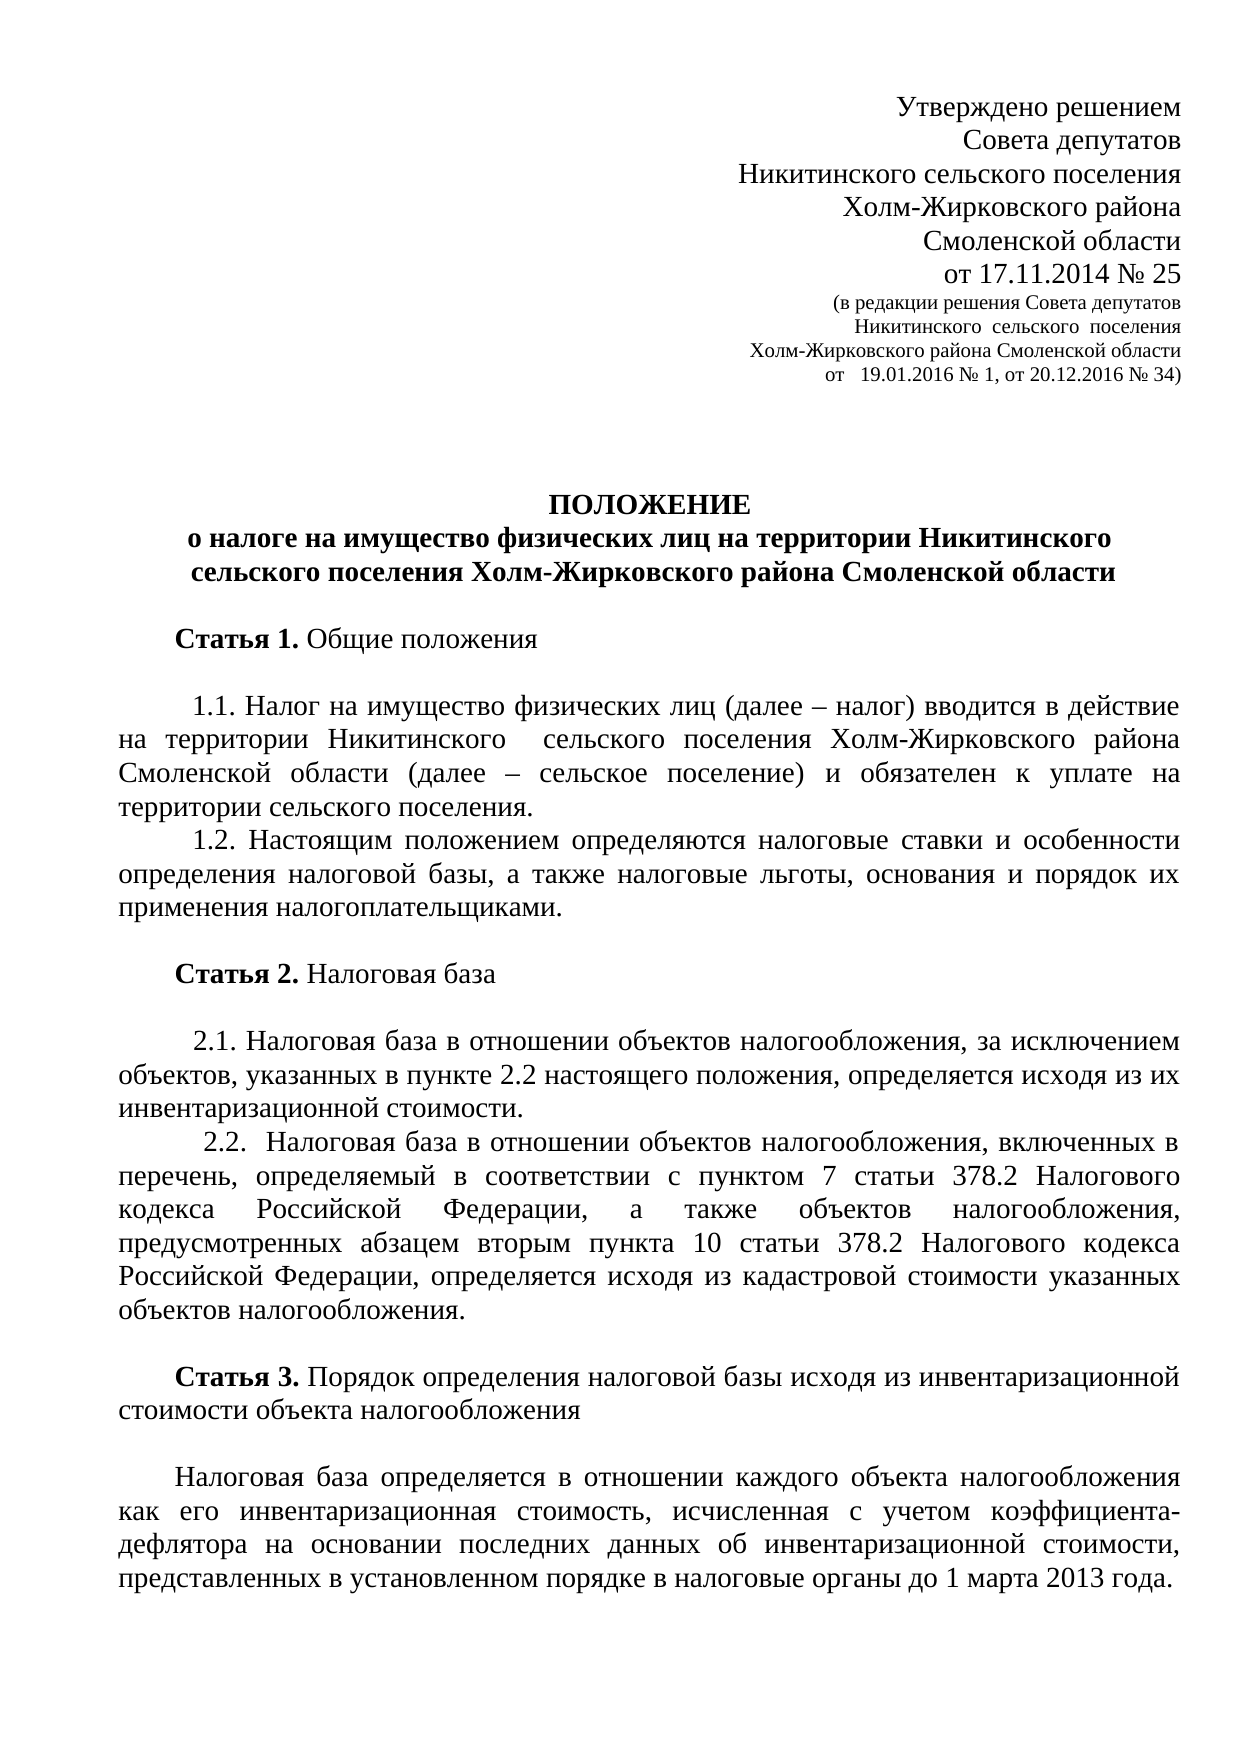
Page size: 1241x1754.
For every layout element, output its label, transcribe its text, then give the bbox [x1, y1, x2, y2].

text ПОЛОЖЕНИЕ [118, 487, 1181, 520]
text Холм-Жирковского района Смоленской области [118, 338, 1181, 362]
text Холм-Жирковского района [118, 189, 1181, 223]
text Статья 1. Общие положения [118, 621, 1181, 654]
text (в редакции решения Совета депутатов [118, 290, 1181, 314]
text 1.1. Налог на имущество физических лиц (далее – налог) вводится в действие на территории Никитинского сельского поселения Холм-Жирковского района Смоленской области (далее – сельское поселение) и обязателен к уплате на территории сельского поселения. [118, 688, 1181, 822]
text от 17.11.2014 № 25 [118, 256, 1181, 290]
text 2.2. Налоговая база в отношении объектов налогообложения, включенных в перечень, определяемый в соответствии с пунктом 7 статьи 378.2 Налогового кодекса Российской Федерации, а также объектов налогообложения, предусмотренных абзацем вторым пункта 10 статьи 378.2 Налогового кодекса Российской Федерации, определяется исходя из кадастровой стоимости указанных объектов налогообложения. [118, 1124, 1181, 1325]
text Смоленской области [118, 223, 1181, 256]
text 1.2. Настоящим положением определяются налоговые ставки и особенности определения налоговой базы, а также налоговые льготы, основания и порядок их применения налогоплательщиками. [118, 822, 1181, 923]
text 2.1. Налоговая база в отношении объектов налогообложения, за исключением объектов, указанных в пункте 2.2 настоящего положения, определяется исходя из их инвентаризационной стоимости. [118, 1023, 1181, 1124]
text Утверждено решением [118, 89, 1181, 122]
text Никитинского сельского поселения [118, 314, 1181, 338]
text сельского поселения Холм-Жирковского района Смоленской области [118, 554, 1181, 587]
text Совета депутатов [118, 122, 1181, 156]
text Статья 2. Налоговая база [118, 956, 1181, 990]
text Никитинского сельского поселения [118, 156, 1181, 189]
text Статья 3. Порядок определения налоговой базы исходя из инвентаризационной стоимости объекта налогообложения [118, 1359, 1181, 1426]
text Налоговая база определяется в отношении каждого объекта налогообложения как его инвентаризационная стоимость, исчисленная с учетом коэффициента-дефлятора на основании последних данных об инвентаризационной стоимости, представленных в установленном порядке в налоговые органы до 1 марта 2013 года. [118, 1459, 1181, 1594]
text о налоге на имущество физических лиц на территории Никитинского [118, 520, 1181, 554]
text от 19.01.2016 № 1, от 20.12.2016 № 34) [118, 362, 1181, 386]
